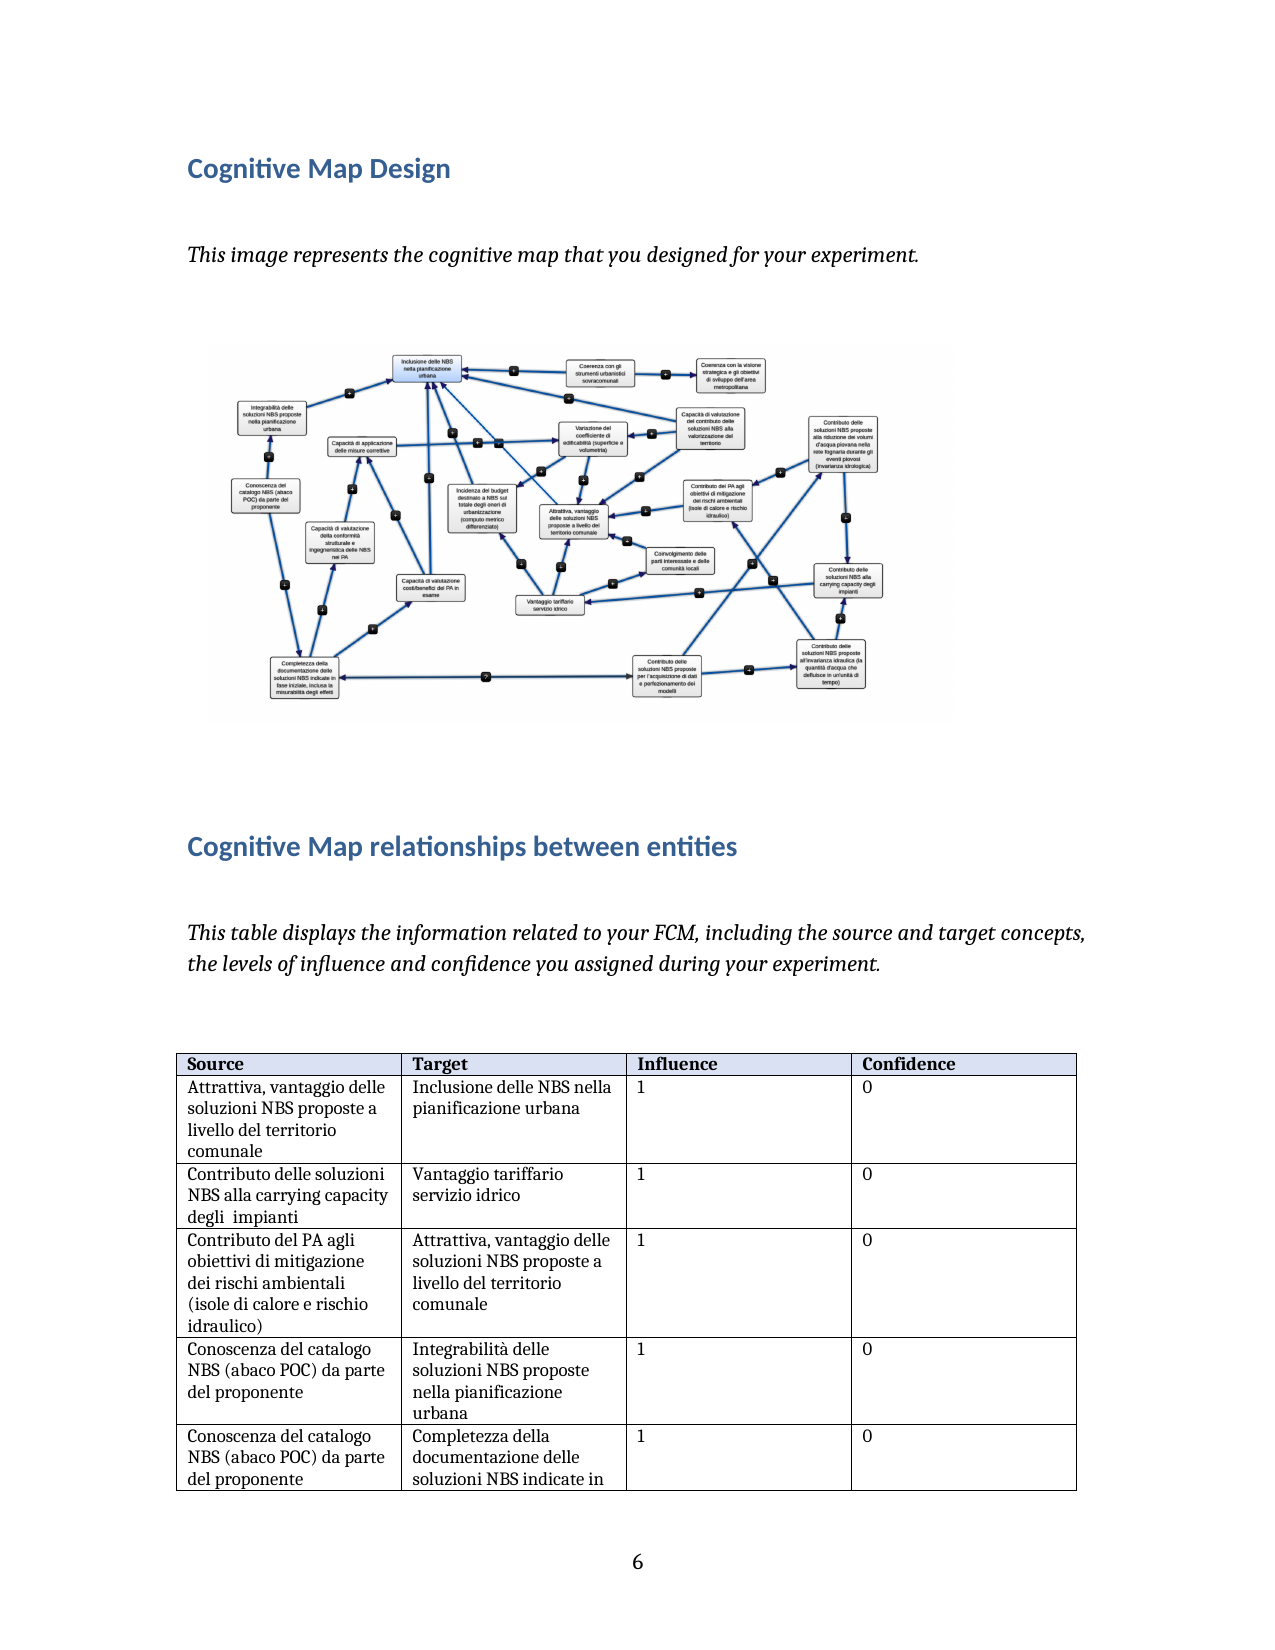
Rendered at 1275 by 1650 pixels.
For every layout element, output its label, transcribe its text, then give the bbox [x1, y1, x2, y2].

table_cell 1 [627, 1164, 851, 1228]
text This image represents the cognitive map that you designed for your experiment. [187, 242, 1087, 268]
table_cell Attrattiva, vantaggio delle soluzioni NBS proposte a livello del territorio comunale [402, 1229, 626, 1337]
table_cell 0 [852, 1164, 1076, 1228]
table_cell 1 [627, 1425, 851, 1490]
table_cell Conoscenza del catalogo NBS (abaco POC) da parte del proponente [177, 1338, 401, 1424]
table_cell 0 [852, 1229, 1076, 1337]
table_cell 1 [627, 1338, 851, 1424]
picture [206, 344, 957, 724]
table_cell 0 [852, 1338, 1076, 1424]
subtitle Cognitive Map relationships between entities [187, 828, 1087, 864]
table_cell Integrabilità delle soluzioni NBS proposte nella pianificazione urbana [402, 1338, 626, 1424]
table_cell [402, 1425, 626, 1490]
table_header Source [177, 1054, 401, 1075]
table_cell 0 [852, 1076, 1076, 1162]
table_header Influence [627, 1054, 851, 1075]
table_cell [177, 1425, 401, 1490]
table_header Target [402, 1054, 626, 1075]
subtitle Cognitive Map Design [187, 150, 1087, 186]
text This table displays the information related to your FCM, including the source and target concepts, the levels of influence and confidence you assigned during your experiment. [187, 920, 1087, 977]
table_cell 1 [627, 1229, 851, 1337]
table_cell Attrattiva, vantaggio delle soluzioni NBS proposte a livello del territorio comunale [177, 1076, 401, 1162]
table_cell Inclusione delle NBS nella pianificazione urbana [402, 1076, 626, 1162]
table_cell Contributo delle soluzioni NBS alla carrying capacity degli impianti [177, 1164, 401, 1228]
table_cell 1 [627, 1076, 851, 1162]
table_cell Vantaggio tariffario servizio idrico [402, 1164, 626, 1228]
table_cell Contributo del PA agli obiettivi di mitigazione dei rischi ambientali (isole di calore e rischio idraulico) [177, 1229, 401, 1337]
table_cell 0 [852, 1425, 1076, 1490]
table_header Confidence [852, 1054, 1076, 1075]
